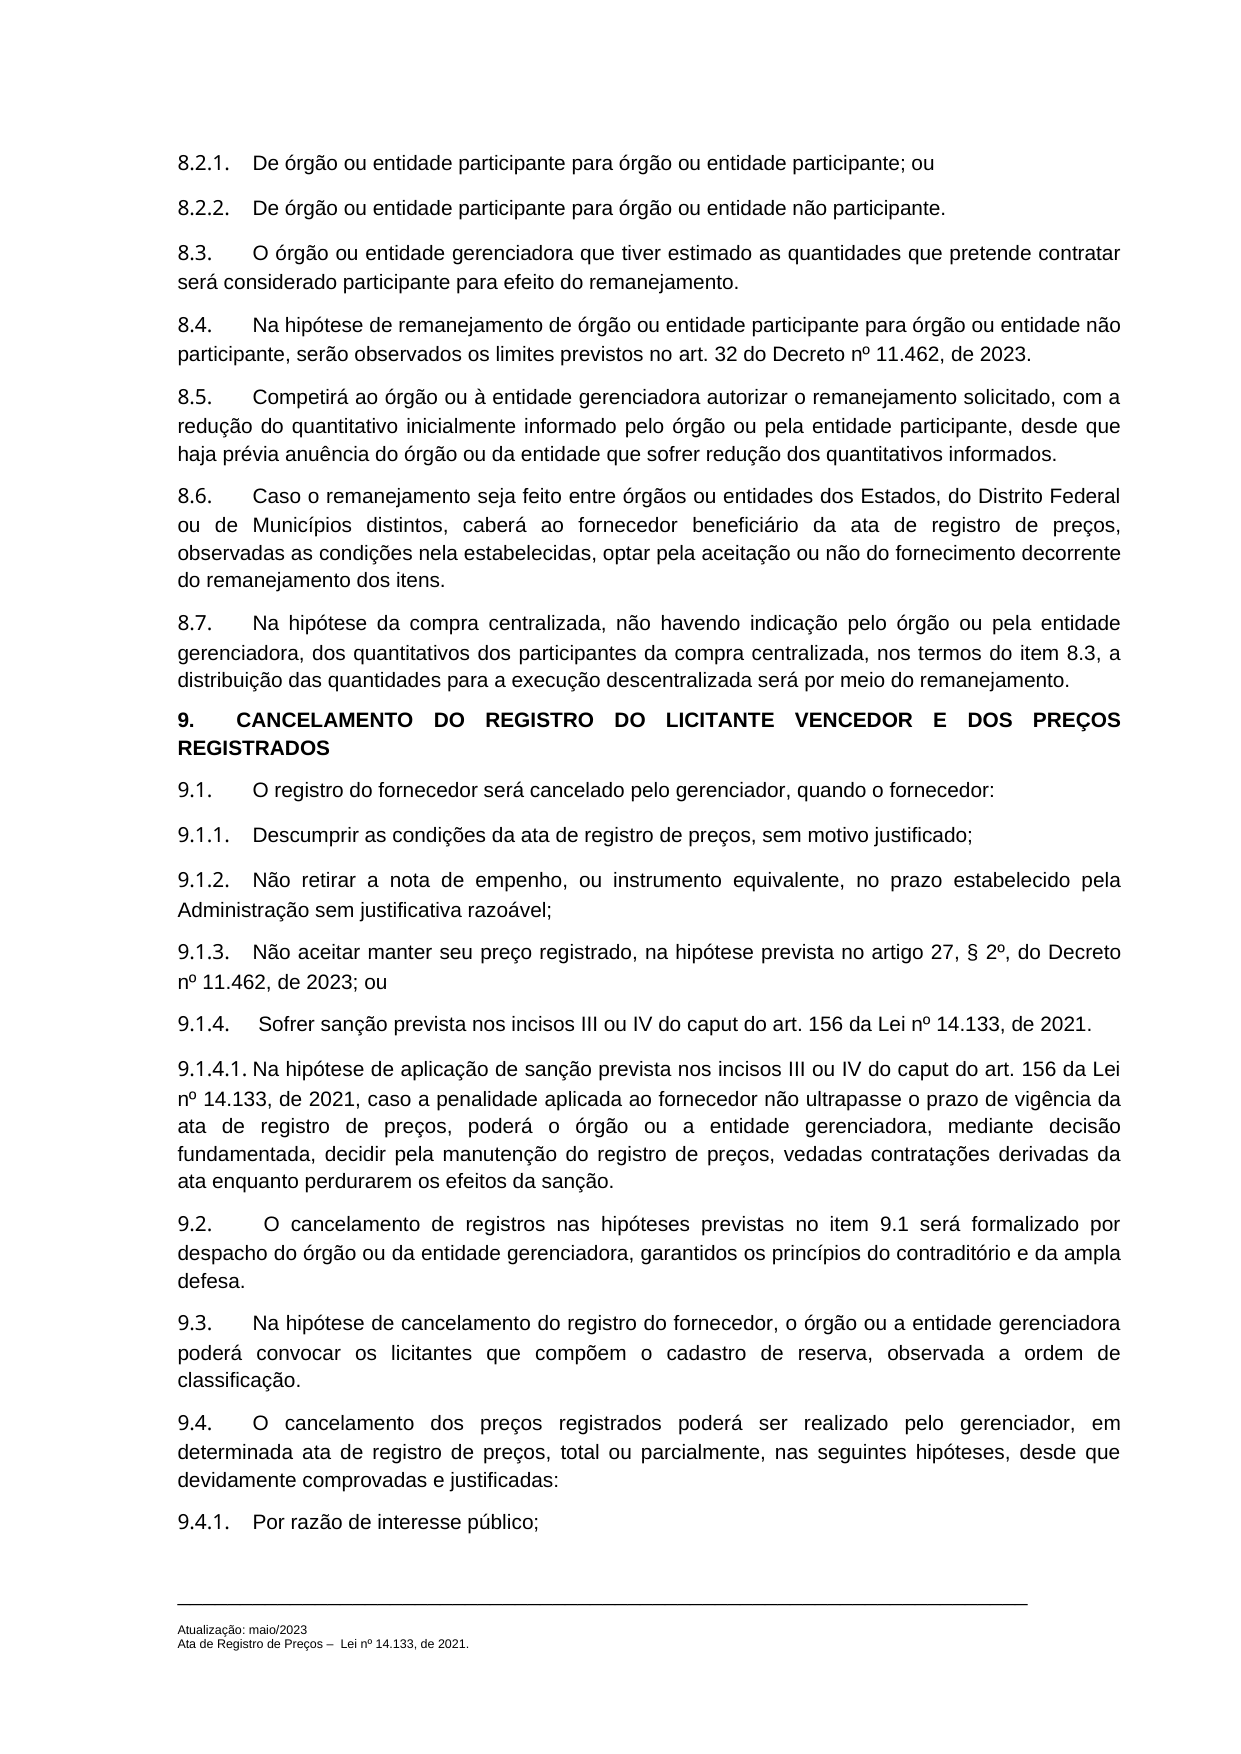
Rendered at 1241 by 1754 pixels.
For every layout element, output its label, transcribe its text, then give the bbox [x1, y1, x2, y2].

list Competirá ao órgão ou à entidade gerenciadora autorizar o remanejamento solicitado, com a redução do quantitativo inicialmente informado pelo órgão ou pela entidade participante, desde que haja prévia anuência do órgão ou da entidade que sofrer redução dos quantitativos informados. [177, 382, 1122, 465]
list Por razão de interesse público; [177, 1507, 1122, 1536]
list Na hipótese da compra centralizada, não havendo indicação pelo órgão ou pela entidade gerenciadora, dos quantitativos dos participantes da compra centralizada, nos termos do item 8.3, a distribuição das quantidades para a execução descentralizada será por meio do remanejamento. [177, 608, 1122, 692]
list De órgão ou entidade participante para órgão ou entidade participante; ou [177, 148, 1122, 176]
list Não retirar a nota de empenho, ou instrumento equivalente, no prazo estabelecido pela Administração sem justificativa razoável; [177, 866, 1122, 921]
list Na hipótese de cancelamento do registro do fornecedor, o órgão ou a entidade gerenciadora poderá convocar os licitantes que compõem o cadastro de reserva, observada a ordem de classificação. [177, 1308, 1122, 1392]
list O registro do fornecedor será cancelado pelo gerenciador, quando o fornecedor: [177, 775, 1122, 804]
list CANCELAMENTO DO REGISTRO DO LICITANTE VENCEDOR E DOS PREÇOS REGISTRADOS [177, 708, 1122, 759]
list O órgão ou entidade gerenciadora que tiver estimado as quantidades que pretende contratar será considerado participante para efeito do remanejamento. [177, 238, 1122, 294]
list Caso o remanejamento seja feito entre órgãos ou entidades dos Estados, do Distrito Federal ou de Municípios distintos, caberá ao fornecedor beneficiário da ata de registro de preços, observadas as condições nela estabelecidas, optar pela aceitação ou não do fornecimento decorrente do remanejamento dos itens. [177, 481, 1122, 592]
list Na hipótese de remanejamento de órgão ou entidade participante para órgão ou entidade não participante, serão observados os limites previstos no art. 32 do Decreto nº 11.462, de 2023. [177, 310, 1122, 366]
list De órgão ou entidade participante para órgão ou entidade não participante. [177, 193, 1122, 221]
list Não aceitar manter seu preço registrado, na hipótese prevista no artigo 27, § 2º, do Decreto nº 11.462, de 2023; ou [177, 937, 1122, 993]
list O cancelamento dos preços registrados poderá ser realizado pelo gerenciador, em determinada ata de registro de preços, total ou parcialmente, nas seguintes hipóteses, desde que devidamente comprovadas e justificadas: [177, 1408, 1122, 1491]
list Descumprir as condições da ata de registro de preços, sem motivo justificado; [177, 820, 1122, 849]
list O cancelamento de registros nas hipóteses previstas no item 9.1 será formalizado por despacho do órgão ou da entidade gerenciadora, garantidos os princípios do contraditório e da ampla defesa. [177, 1209, 1122, 1292]
list Na hipótese de aplicação de sanção prevista nos incisos III ou IV do caput do art. 156 da Lei nº 14.133, de 2021, caso a penalidade aplicada ao fornecedor não ultrapasse o prazo de vigência da ata de registro de preços, poderá o órgão ou a entidade gerenciadora, mediante decisão fundamentada, decidir pela manutenção do registro de preços, vedadas contratações derivadas da ata enquanto perdurarem os efeitos da sanção. [177, 1054, 1122, 1193]
list Sofrer sanção prevista nos incisos III ou IV do caput do art. 156 da Lei nº 14.133, de 2021. [177, 1009, 1122, 1038]
